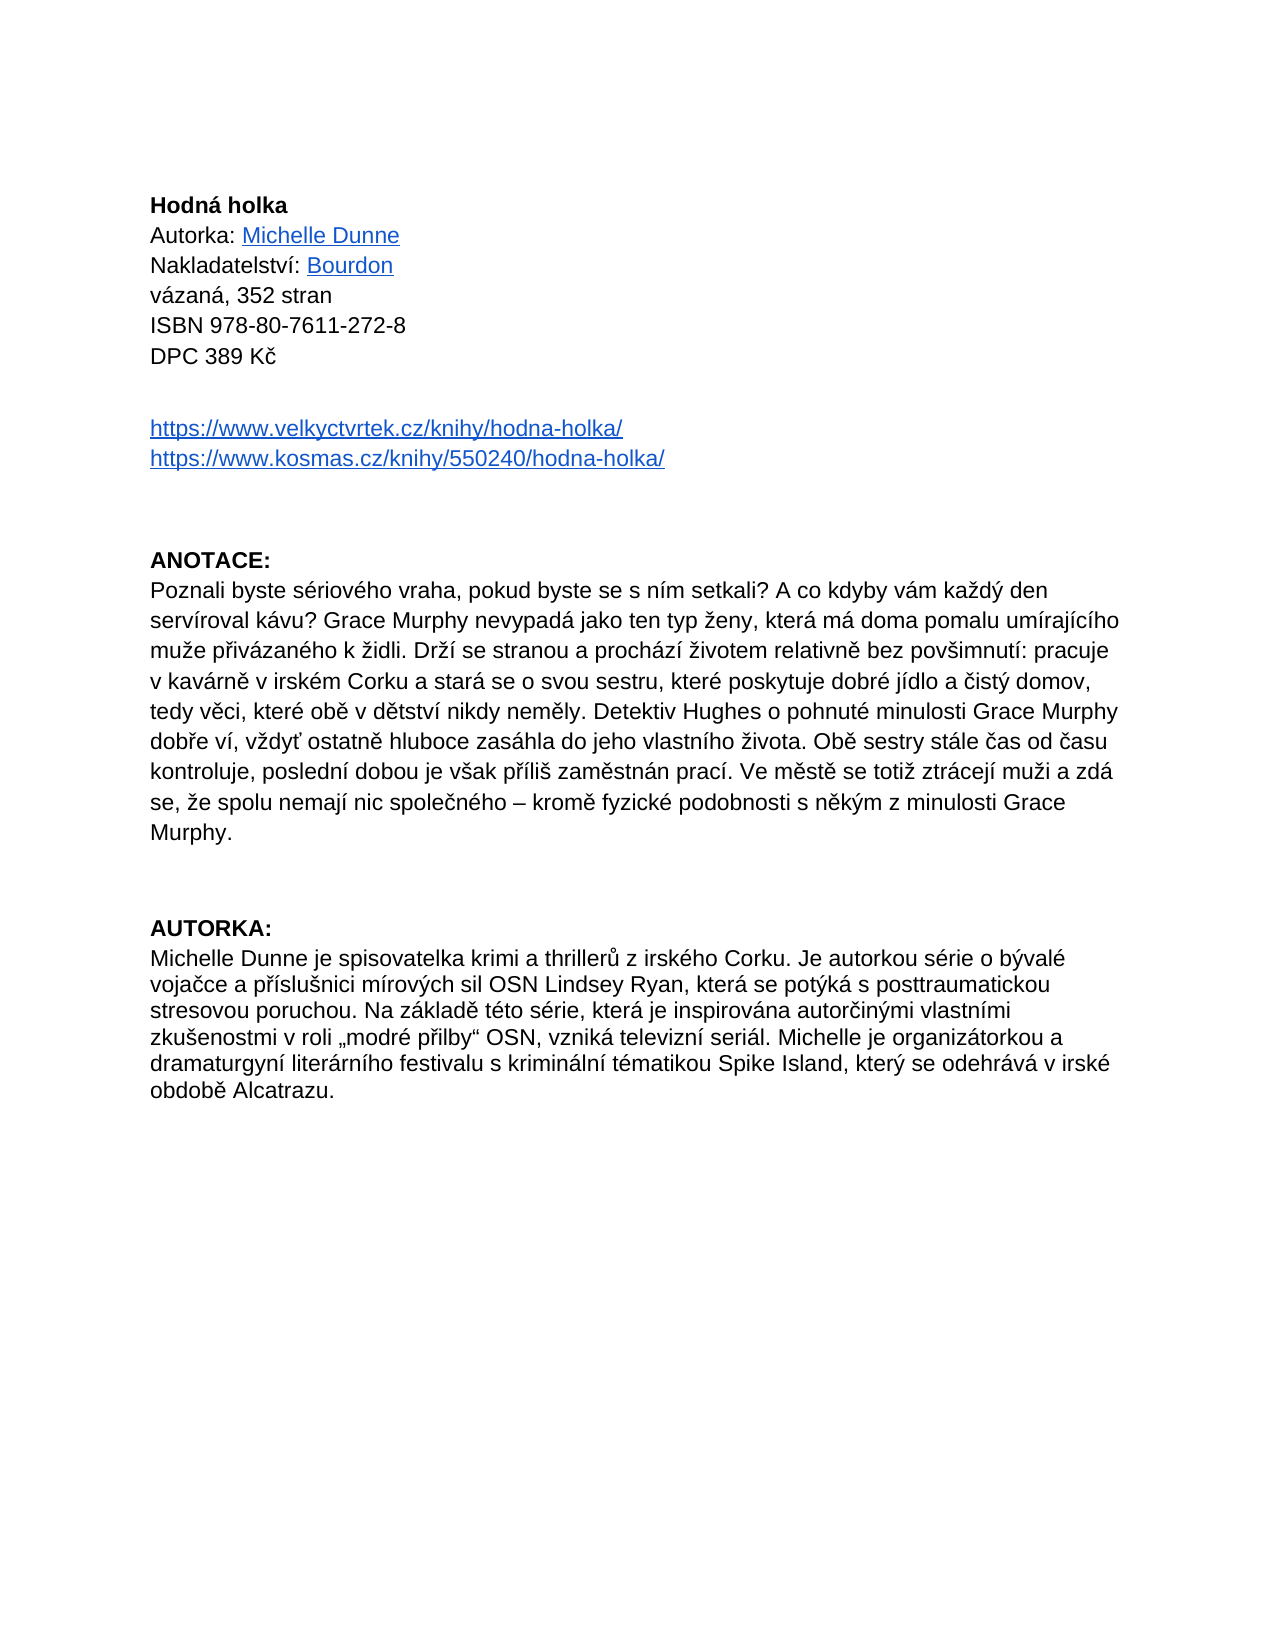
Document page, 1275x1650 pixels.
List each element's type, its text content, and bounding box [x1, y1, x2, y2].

text ANOTACE: Poznali byste sériového vraha, pokud byste se s ním setkali? A co kdyby vám každý den servíroval kávu? Grace Murphy nevypadá jako ten typ ženy, která má doma pomalu umírajícího muže přivázaného k židli. Drží se stranou a prochází životem relativně bez povšimnutí: pracuje v kavárně v irském Corku a stará se o svou sestru, které poskytuje dobré jídlo a čistý domov, tedy věci, které obě v dětství nikdy neměly. Detektiv Hughes o pohnuté minulosti Grace Murphy dobře ví, vždyť ostatně hluboce zasáhla do jeho vlastního života. Obě sestry stále čas od času kontroluje, poslední dobou je však příliš zaměstnán prací. Ve městě se totiž ztrácejí muži a zdá se, že spolu nemají nic společného – kromě fyzické podobnosti s někým z minulosti Grace Murphy. [150, 517, 1125, 845]
text https://www.velkyctvrtek.cz/knihy/hodna-holka/ https://www.kosmas.cz/knihy/550240/hodna-holka/ [150, 414, 1125, 471]
text Michelle Dunne je spisovatelka krimi a thrillerů z irského Corku. Je autorkou série o bývalé vojačce a příslušnici mírových sil OSN Lindsey Ryan, která se potýká s posttraumatickou stresovou poruchou. Na základě této série, která je inspirována autorčinými vlastními zkušenostmi v roli „modré přilby“ OSN, vzniká televizní seriál. Michelle je organizátorkou a dramaturgyní literárního festivalu s kriminální tématikou Spike Island, který se odehrává v irské obdobě Alcatrazu. [150, 945, 1125, 1103]
text Hodná holka Autorka: Michelle Dunne Nakladatelství: Bourdon vázaná, 352 stran ISBN 978-80-7611-272-8 DPC 389 Kč [150, 192, 1125, 369]
subtitle AUTORKA: [150, 914, 1125, 941]
